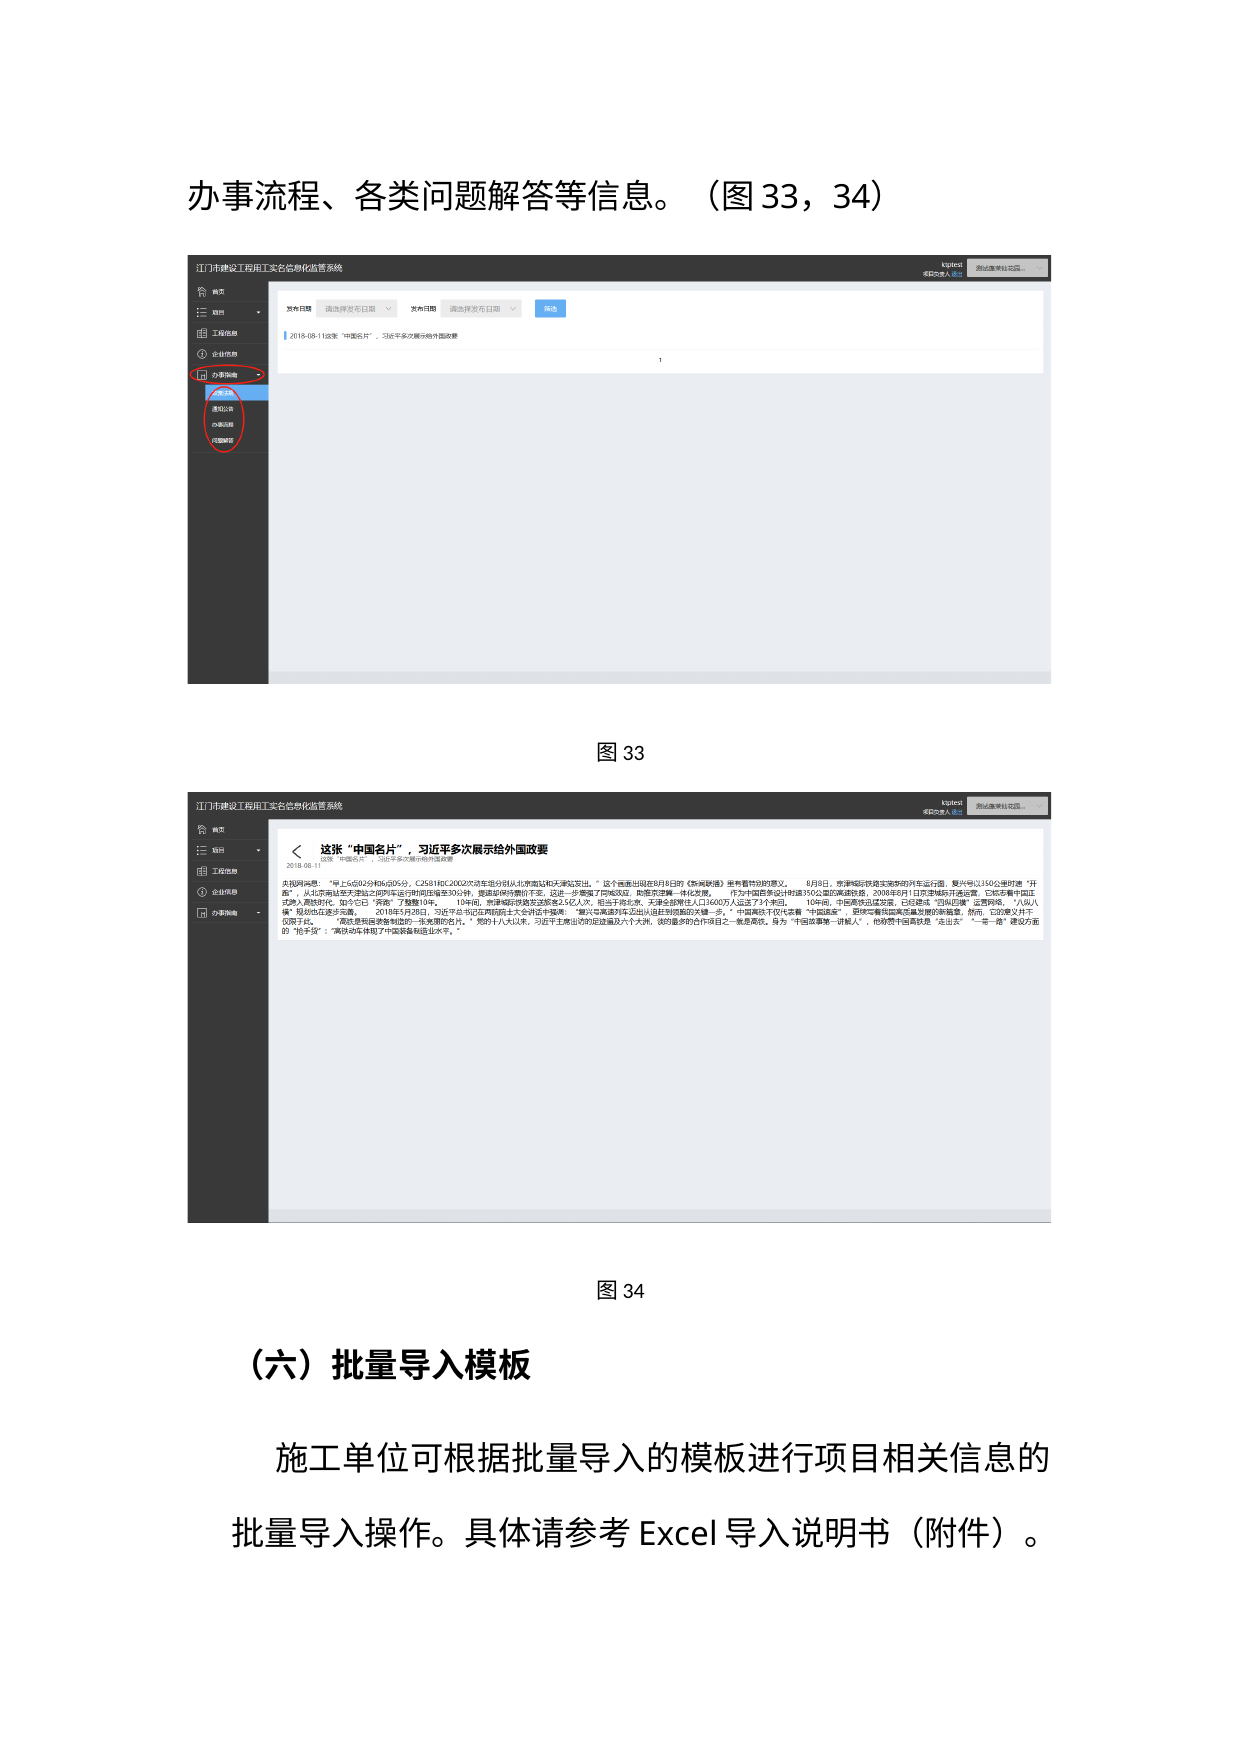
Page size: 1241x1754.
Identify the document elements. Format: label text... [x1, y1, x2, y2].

picture [187, 792, 1052, 1223]
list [187, 162, 1053, 227]
text 图33 [187, 735, 1053, 767]
text 图34 [187, 1273, 1053, 1305]
picture [187, 255, 1052, 684]
text 施工单位可根据批量导入的模板进行项目相关信息的批量导入操作。具体请参考Excel导入说明书（附件）。 [231, 1424, 1053, 1563]
list 批量导入模板 [187, 1331, 1053, 1396]
